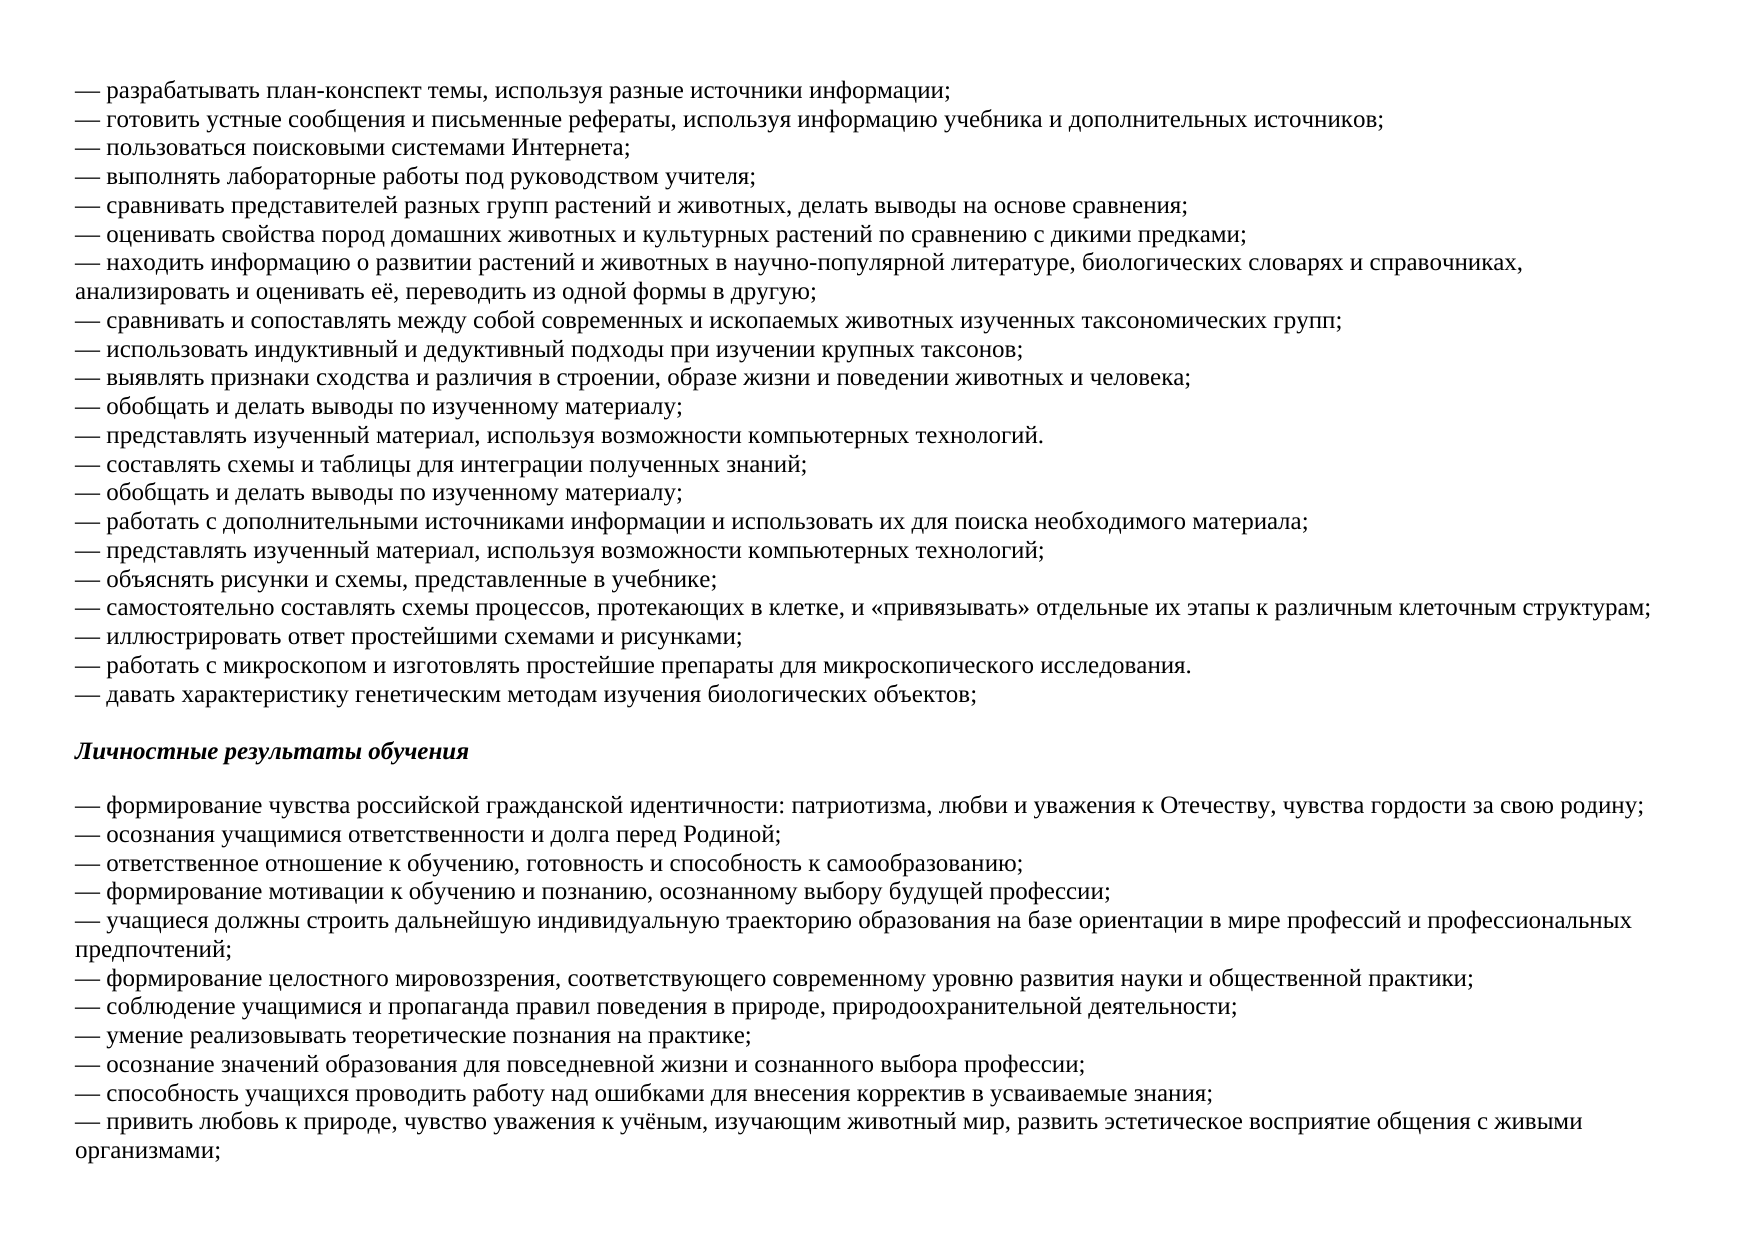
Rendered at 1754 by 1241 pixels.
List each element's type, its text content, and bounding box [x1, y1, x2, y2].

text — разрабатывать план-конспект темы, используя разные источники информации; [75, 75, 1679, 104]
text — использовать индуктивный и дедуктивный подходы при изучении крупных таксонов; [75, 334, 1679, 362]
text — формирование мотивации к обучению и познанию, осознанному выбору будущей профессии; [75, 876, 1679, 905]
text — способность учащихся проводить работу над ошибками для внесения корректив в усваиваемые знания; [75, 1078, 1679, 1106]
text — осознания учащимися ответственности и долга перед Родиной; [75, 819, 1679, 848]
text — осознание значений образования для повседневной жизни и сознанного выбора профессии; [75, 1049, 1679, 1078]
text — сравнивать и сопоставлять между собой современных и ископаемых животных изученных таксономических групп; [75, 305, 1679, 334]
text — давать характеристику генетическим методам изучения биологических объектов; [75, 679, 1679, 707]
text — умение реализовывать теоретические познания на практике; [75, 1020, 1679, 1049]
text — иллюстрировать ответ простейшими схемами и рисунками; [75, 621, 1679, 650]
text — готовить устные сообщения и письменные рефераты, используя информацию учебника и дополнительных источников; [75, 104, 1679, 132]
text — соблюдение учащимися и пропаганда правил поведения в природе, природоохранительной деятельности; [75, 991, 1679, 1020]
text — формирование целостного мировоззрения, соответствующего современному уровню развития науки и общественной практики; [75, 963, 1679, 991]
text — составлять схемы и таблицы для интеграции полученных знаний; [75, 449, 1679, 477]
text — представлять изученный материал, используя возможности компьютерных технологий. [75, 420, 1679, 449]
text — формирование чувства российской гражданской идентичности: патриотизма, любви и уважения к Отечеству, чувства гордости за свою родину; [75, 790, 1679, 819]
text — пользоваться поисковыми системами Интернета; [75, 132, 1679, 161]
text — выявлять признаки сходства и различия в строении, образе жизни и поведении животных и человека; [75, 362, 1679, 391]
text — работать с дополнительными источниками информации и использовать их для поиска необходимого материала; [75, 506, 1679, 535]
text — сравнивать представителей разных групп растений и животных, делать выводы на основе сравнения; [75, 190, 1679, 219]
text — выполнять лабораторные работы под руководством учителя; [75, 161, 1679, 190]
text — ответственное отношение к обучению, готовность и способность к самообразованию; [75, 848, 1679, 876]
text — объяснять рисунки и схемы, представленные в учебнике; [75, 564, 1679, 592]
text — учащиеся должны строить дальнейшую индивидуальную траекторию образования на базе ориентации в мире профессий и профессиональных предпочтений; [75, 905, 1679, 963]
text — работать с микроскопом и изготовлять простейшие препараты для микроскопического исследования. [75, 650, 1679, 679]
text Личностные результаты обучения [75, 736, 1679, 765]
text — представлять изученный материал, используя возможности компьютерных технологий; [75, 535, 1679, 564]
text — привить любовь к природе, чувство уважения к учёным, изучающим животный мир, развить эстетическое восприятие общения с живыми организмами; [75, 1106, 1679, 1164]
text — находить информацию о развитии растений и животных в научно-популярной литературе, биологических словарях и справочниках, анализировать и оценивать её, переводить из одной формы в другую; [75, 247, 1679, 305]
text — оценивать свойства пород домашних животных и культурных растений по сравнению с дикими предками; [75, 219, 1679, 247]
text — обобщать и делать выводы по изученному материалу; [75, 477, 1679, 506]
text — обобщать и делать выводы по изученному материалу; [75, 391, 1679, 420]
text — самостоятельно составлять схемы процессов, протекающих в клетке, и «привязывать» отдельные их этапы к различным клеточным структурам; [75, 592, 1679, 621]
